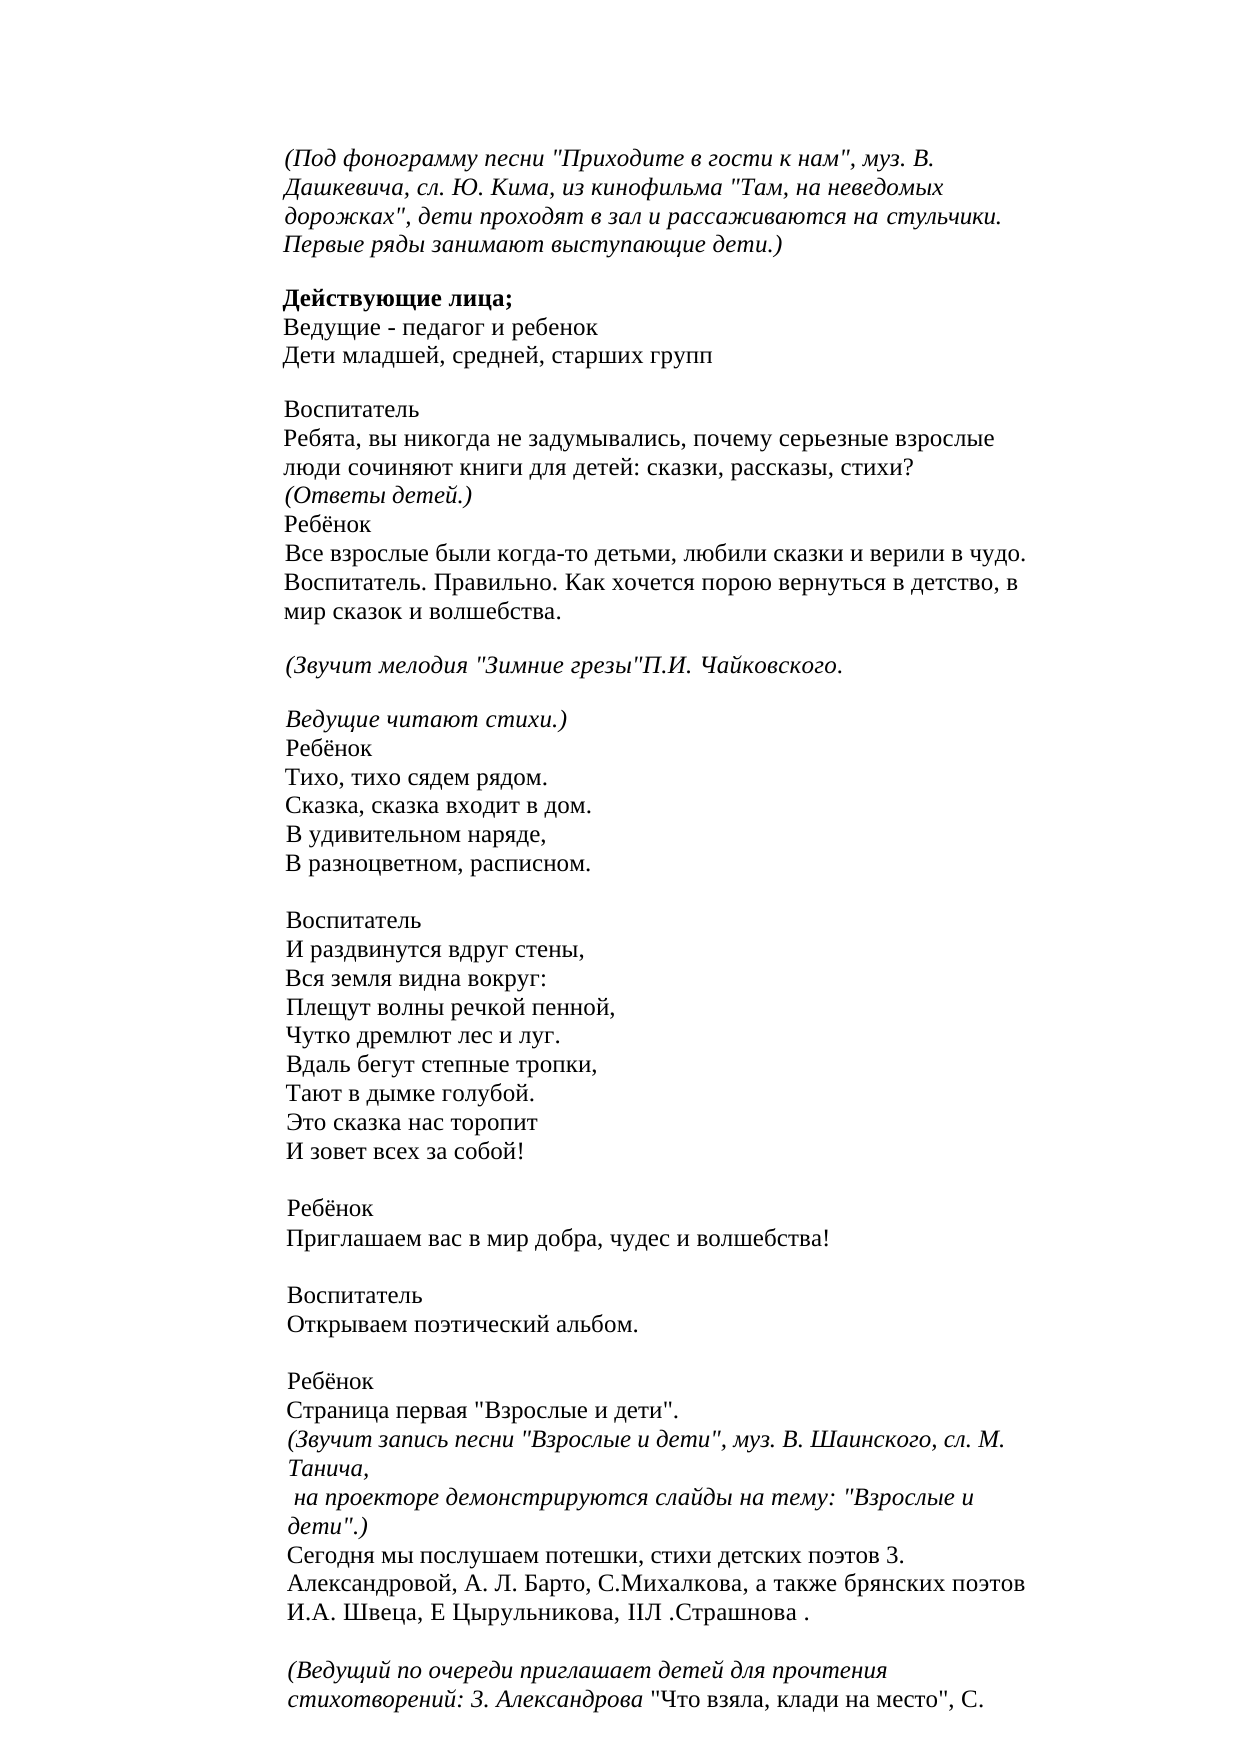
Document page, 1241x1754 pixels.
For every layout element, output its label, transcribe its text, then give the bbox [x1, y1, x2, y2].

text (Звучит мелодия "Зимние грезы"П.И. Чайковского. [285, 650, 1042, 679]
text Вдаль бегут степные тропки, [286, 1050, 1042, 1078]
text Сегодня мы послушаем потешки, стихи детских поэтов 3. Александровой, А. Л. Барто, С.Михалкова, а также брянских поэтов И.А. Швеца, Е Цырульникова, IIЛ .Страшнова . [287, 1540, 1042, 1626]
text Ведущие - педагог и ребенок [283, 313, 1042, 341]
text Воспитатель. Правильно. Как хочется порою вернуться в детство, в мир сказок и волшебства. [284, 567, 1042, 625]
text Все взрослые были когда-то детьми, любили сказки и верили в чудо. [284, 538, 1042, 567]
text (Звучит запись песни "Взрослые и дети", муз. В. Шаинского, сл. М. Танича, [287, 1425, 1042, 1482]
text Действующие лица; [282, 284, 1042, 313]
text Тихо, тихо сядем рядом. [284, 762, 1042, 791]
text И зовет всех за собой! [286, 1136, 1042, 1165]
text Страница первая "Взрослые и дети". [286, 1396, 1042, 1424]
text В разноцветном, расписном. [285, 848, 1042, 877]
text Чутко дремлют лес и луг. [286, 1021, 1042, 1049]
text Плещут волны речкой пенной, [286, 992, 1042, 1021]
text Ребёнок [284, 509, 1042, 538]
text В удивительном наряде, [286, 819, 1042, 848]
text Это сказка нас торопит [286, 1107, 1042, 1136]
text Воспитатель [283, 394, 1042, 423]
text Первые ряды занимают выступающие дети.) [283, 230, 1042, 259]
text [287, 1656, 1042, 1713]
text Ведущие читают стихи.) [285, 704, 1042, 733]
text Дети младшей, средней, старших групп [282, 341, 1042, 369]
text Воспитатель [287, 1281, 1042, 1309]
text Ребёнок [287, 1367, 1042, 1396]
text Приглашаем вас в мир добра, чудес и волшебства! [286, 1223, 1042, 1252]
text Ребёнок [285, 733, 1042, 762]
text Сказка, сказка входит в дом. [285, 791, 1042, 819]
text (Под фонограмму песни "Приходите в гости к нам", муз. В. Дашкевича, сл. Ю. Кима, из кинофильма "Там, на неведомых дорожках", дети проходят в зал и рассаживаются на стульчики. [284, 144, 1042, 230]
text Ребята, вы никогда не задумывались, почему серьезные взрослые люди сочиняют книги для детей: сказки, рассказы, стихи? [283, 423, 1042, 481]
text на проекторе демонстрируются слайды на тему: "Взрослые и дети".) [287, 1482, 1042, 1540]
text Воспитатель [286, 906, 1042, 934]
text (Ответы детей.) [284, 481, 1042, 509]
text Тают в дымке голубой. [285, 1079, 1042, 1107]
text И раздвинутся вдруг стены, [286, 934, 1042, 963]
text Вся земля видна вокруг: [285, 963, 1042, 992]
text Ребёнок [287, 1194, 1042, 1222]
text Открываем поэтический альбом. [287, 1309, 1042, 1338]
